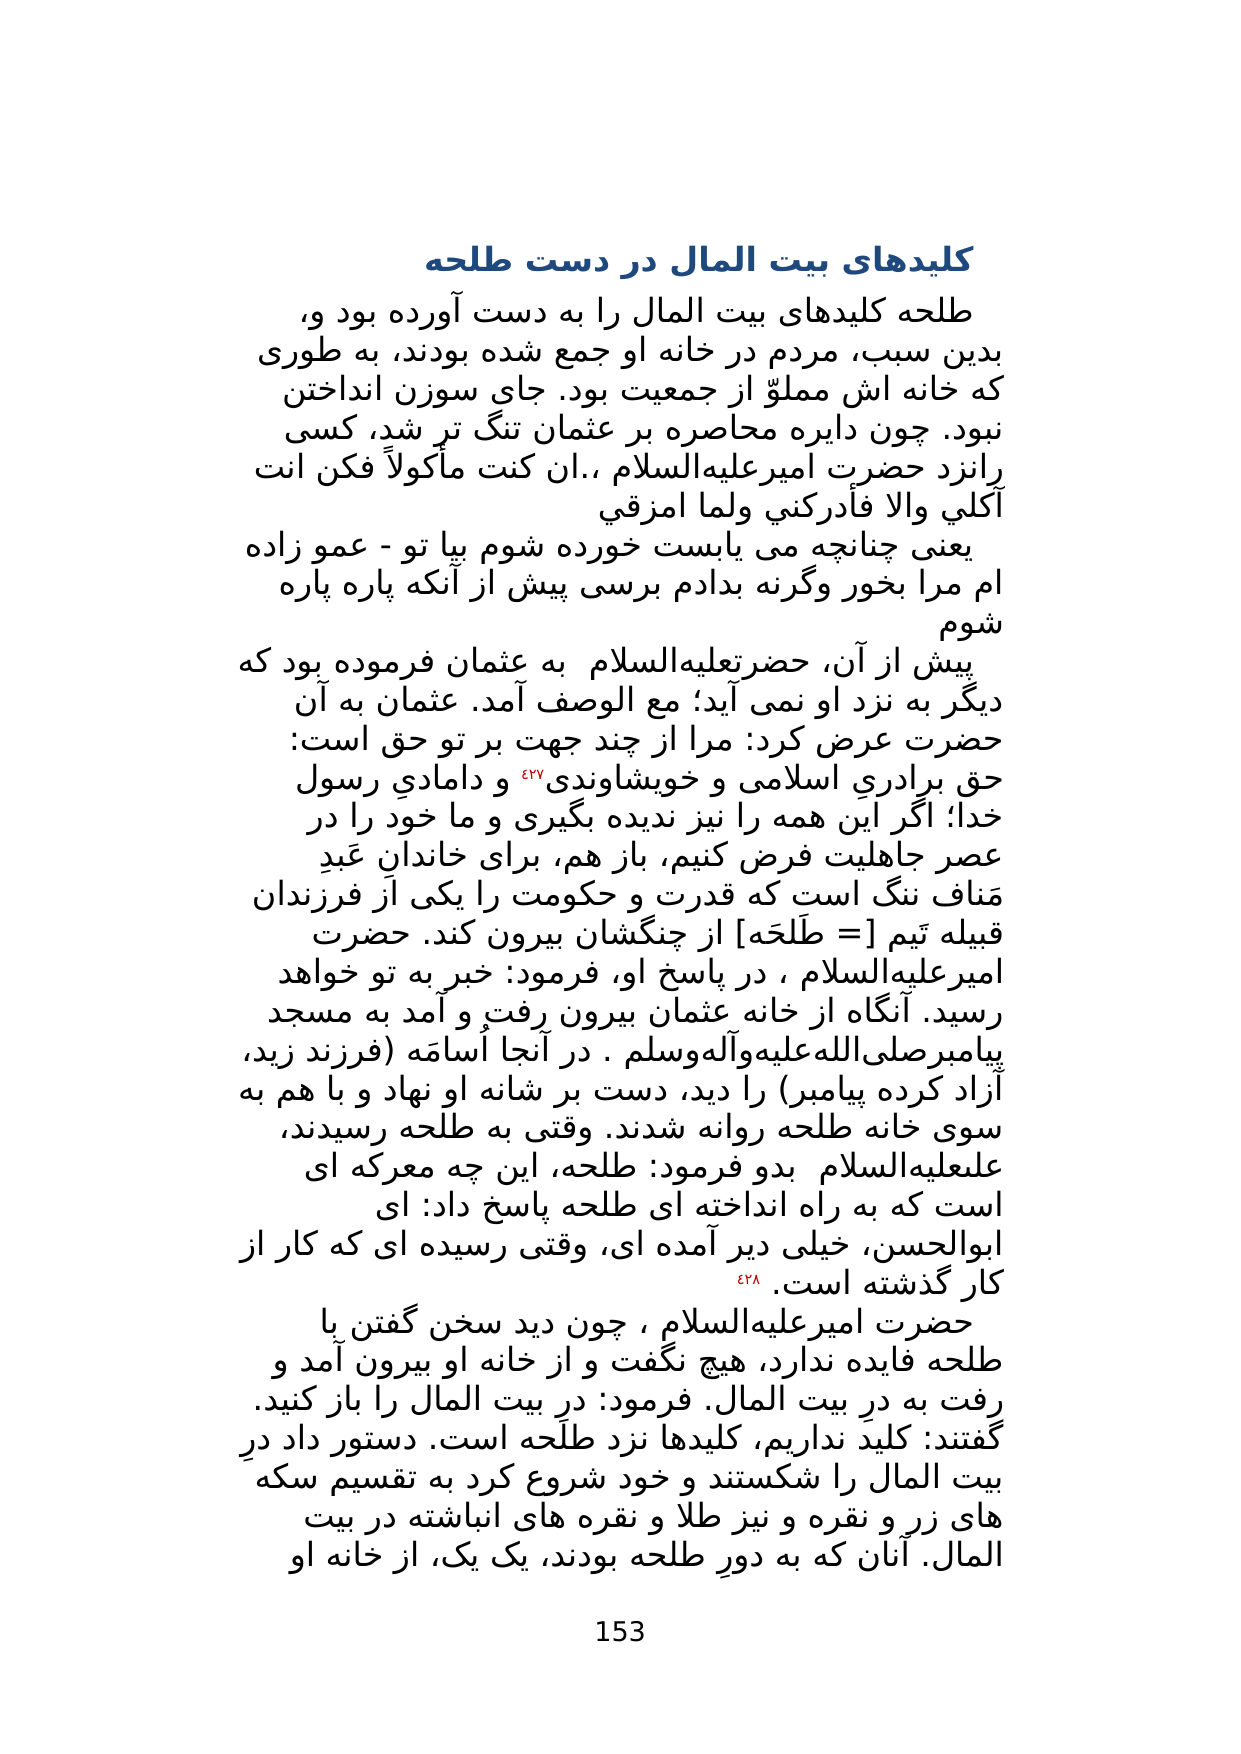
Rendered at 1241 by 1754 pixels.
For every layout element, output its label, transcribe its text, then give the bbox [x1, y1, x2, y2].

text طلحه کليدهاى بيت المال را به دست آورده بود و، بدين سبب، مردم در خانه او جمع شده بودند، به طورى که خانه اش مملوّ از جمعيت بود. جاى سوزن انداختن نبود. چون دايره محاصره بر عثمان تنگ تر شد، کسى رانزد حضرت اميرعليه‌السلام ،.ان کنت مأکولاً فکن انت آکلي والا فأدرکني ولما امزقي [236, 292, 1004, 525]
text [236, 1302, 1004, 1574]
subtitle کليدهاى بيت المال در دست طلحه [236, 241, 1004, 279]
text پيش از آن، حضرتعليه‌السلام به عثمان فرموده بود که ديگر به نزد او نمى آيد؛ مع الوصف آمد. عثمان به آن حضرت عرض کرد: مرا از چند جهت بر تو حق است: حق برادرىِ اسلامى و خويشاوندى٤٢٧ و دامادىِ رسول خدا؛ اگر اين همه را نيز نديده بگيرى و ما خود را در عصر جاهليت فرض کنيم، باز هم، براى خاندانِ عَبدِ مَناف ننگ است که قدرت و حکومت را يکى از فرزندان قبيله تَيم [= طَلحَه] از چنگشان بيرون کند. حضرت اميرعليه‌السلام ، در پاسخ او، فرمود: خبر به تو خواهد رسيد. آنگاه از خانه عثمان بيرون رفت و آمد به مسجد پيامبرصلى‌الله‌عليه‌وآله‌وسلم . در آنجا اُسامَه (فرزند زيد، آزاد کرده پيامبر) را ديد، دست بر شانه او نهاد و با هم به سوى خانه طلحه روانه شدند. وقتى به طلحه رسيدند، علىعليه‌السلام بدو فرمود: طلحه، اين چه معرکه اى است که به راه انداخته اى طلحه پاسخ داد: اى ابوالحسن، خيلى دير آمده اى، وقتى رسيده اى که کار از کار گذشته است. ٤٢٨ [236, 642, 1004, 1302]
text يعنى چنانچه مى يابست خورده شوم بيا تو - عمو زاده ام مرا بخور وگرنه بدادم برسى پيش از آنکه پاره پاره شوم [236, 525, 1004, 642]
